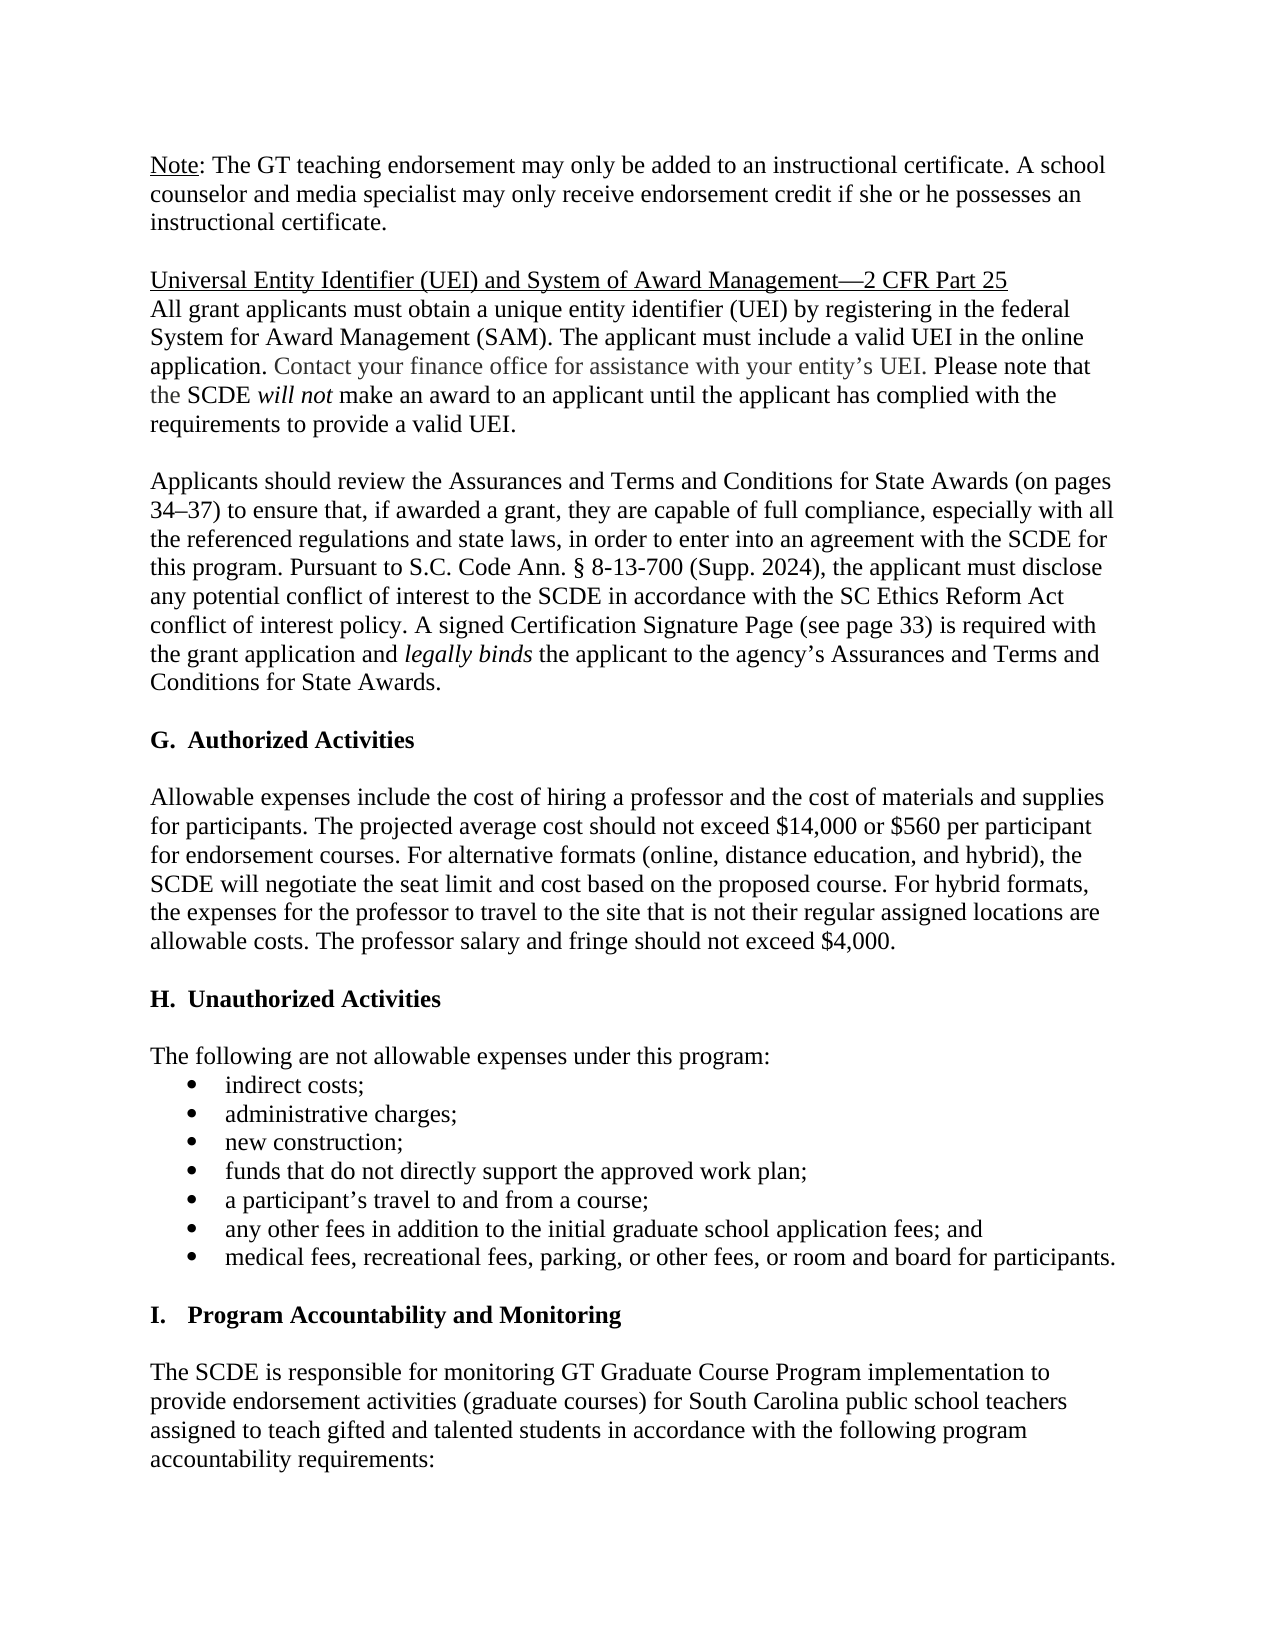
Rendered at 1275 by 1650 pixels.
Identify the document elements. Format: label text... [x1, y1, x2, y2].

text Universal Entity Identifier (UEI) and System of Award Management—2 CFR Part 25 [150, 265, 1125, 294]
text Applicants should review the Assurances and Terms and Conditions for State Awards (on pages 34–37) to ensure that, if awarded a grant, they are capable of full compliance, especially with all the referenced regulations and state laws, in order to enter into an agreement with the SCDE for this program. Pursuant to S.C. Code Ann. § 8-13-700 (Supp. 2024), the applicant must disclose any potential conflict of interest to the SCDE in accordance with the SC Ethics Reform Act conflict of interest policy. A signed Certification Signature Page (see page 33) is required with the grant application and legally binds the applicant to the agency’s Assurances and Terms and Conditions for State Awards. [150, 466, 1125, 696]
subtitle Authorized Activities [150, 725, 1125, 754]
list indirect costs; [187, 1070, 1125, 1099]
text All grant applicants must obtain a unique entity identifier (UEI) by registering in the federal System for Award Management (SAM). The applicant must include a valid UEI in the online application. Contact your finance office for assistance with your entity’s UEI. Please note that the SCDE will not make an award to an applicant until the applicant has complied with the requirements to provide a valid UEI. [150, 294, 1125, 437]
text Allowable expenses include the cost of hiring a professor and the cost of materials and supplies for participants. The projected average cost should not exceed $14,000 or $560 per participant for endorsement courses. For alternative formats (online, distance education, and hybrid), the SCDE will negotiate the seat limit and cost based on the proposed course. For hybrid formats, the expenses for the professor to travel to the site that is not their regular assigned locations are allowable costs. The professor salary and fringe should not exceed $4,000. [150, 782, 1125, 955]
text Note: The GT teaching endorsement may only be added to an instructional certificate. A school counselor and media specialist may only receive endorsement credit if she or he possesses an instructional certificate. [150, 150, 1125, 236]
list funds that do not directly support the approved work plan; [187, 1156, 1125, 1185]
subtitle Program Accountability and Monitoring [150, 1300, 1125, 1329]
list a participant’s travel to and from a course; [187, 1185, 1125, 1214]
text The SCDE is responsible for monitoring GT Graduate Course Program implementation to provide endorsement activities (graduate courses) for South Carolina public school teachers assigned to teach gifted and talented students in accordance with the following program accountability requirements: [150, 1357, 1125, 1472]
subtitle Unauthorized Activities [150, 984, 1125, 1012]
list medical fees, recreational fees, parking, or other fees, or room and board for participants. [187, 1242, 1125, 1271]
list any other fees in addition to the initial graduate school application fees; and [187, 1214, 1125, 1242]
list new construction; [187, 1127, 1125, 1156]
list administrative charges; [187, 1099, 1125, 1127]
text The following are not allowable expenses under this program: [150, 1041, 1125, 1070]
